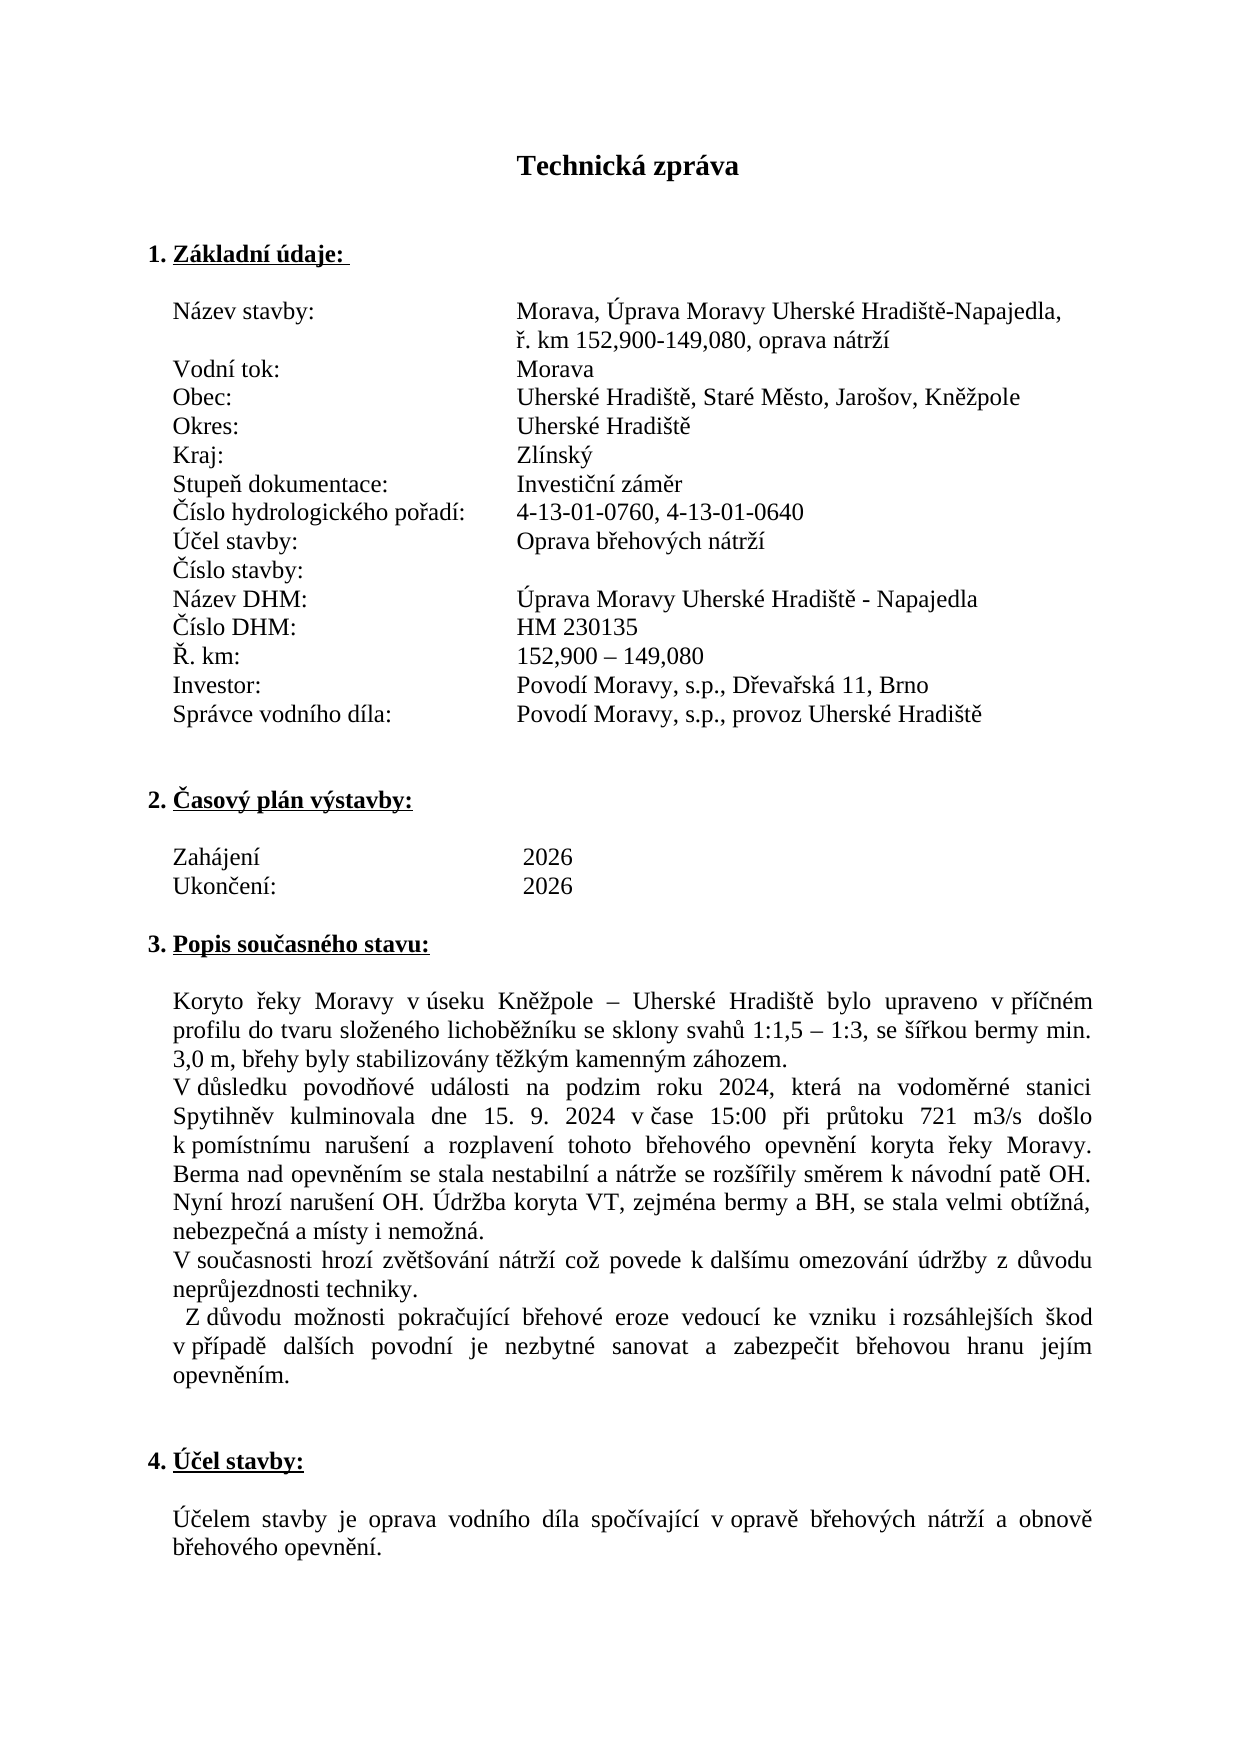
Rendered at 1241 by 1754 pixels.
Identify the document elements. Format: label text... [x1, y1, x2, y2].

text V současnosti hrozí zvětšování nátrží což povede k dalšímu omezování údržby z důvodu neprůjezdnosti techniky. [173, 1245, 1093, 1302]
text Okres: Uherské Hradiště [172, 411, 1093, 440]
text 1. Základní údaje: [148, 239, 1093, 267]
text Vodní tok: Morava [172, 354, 1093, 382]
text Číslo DHM: HM 230135 [172, 612, 1093, 641]
text Stupeň dokumentace: Investiční záměr [172, 469, 1093, 497]
text Účel stavby: Oprava břehových nátrží [172, 526, 1093, 555]
text V důsledku povodňové události na podzim roku 2024, která na vodoměrné stanici Spytihněv kulminovala dne 15. 9. 2024 v čase 15:00 při průtoku 721 m3/s došlo k pomístnímu narušení a rozplavení tohoto břehového opevnění koryta řeky Moravy. Berma nad opevněním se stala nestabilní a nátrže se rozšířily směrem k návodní patě OH. Nyní hrozí narušení OH. Údržba koryta VT, zejména bermy a BH, se stala velmi obtížná, nebezpečná a místy i nemožná. [173, 1072, 1093, 1245]
text Správce vodního díla: Povodí Moravy, s.p., provoz Uherské Hradiště [172, 699, 1093, 727]
text Číslo stavby: [172, 555, 1093, 584]
text Z důvodu možnosti pokračující břehové eroze vedoucí ke vzniku i rozsáhlejších škod v případě dalších povodní je nezbytné sanovat a zabezpečit břehovou hranu jejím opevněním. [173, 1302, 1093, 1389]
text 3. Popis současného stavu: [148, 929, 1093, 957]
text Název stavby: Morava, Úprava Moravy Uherské Hradiště-Napajedla, ř. km 152,900-149,080, oprava nátrží [172, 296, 1093, 354]
text Zahájení 2026 [172, 842, 1093, 871]
text Koryto řeky Moravy v úseku Kněžpole – Uherské Hradiště bylo upraveno v příčném profilu do tvaru složeného lichoběžníku se sklony svahů 1:1,5 – 1:3, se šířkou bermy min. 3,0 m, břehy byly stabilizovány těžkým kamenným záhozem. [173, 986, 1093, 1072]
text Kraj: Zlínský [172, 440, 1093, 469]
text Technická zpráva [148, 148, 1093, 181]
text Číslo hydrologického pořadí: 4-13-01-0760, 4-13-01-0640 [172, 497, 1093, 526]
text 2. Časový plán výstavby: [148, 785, 1093, 814]
text Obec: Uherské Hradiště, Staré Město, Jarošov, Kněžpole [172, 382, 1093, 411]
text Ukončení: 2026 [172, 871, 1093, 900]
text 4. Účel stavby: [148, 1446, 1093, 1475]
text Investor: Povodí Moravy, s.p., Dřevařská 11, Brno [172, 670, 1093, 699]
text Název DHM: Úprava Moravy Uherské Hradiště - Napajedla [172, 584, 1093, 612]
text Ř. km: 152,900 – 149,080 [172, 641, 1093, 670]
text Účelem stavby je oprava vodního díla spočívající v opravě břehových nátrží a obnově břehového opevnění. [172, 1504, 1093, 1561]
